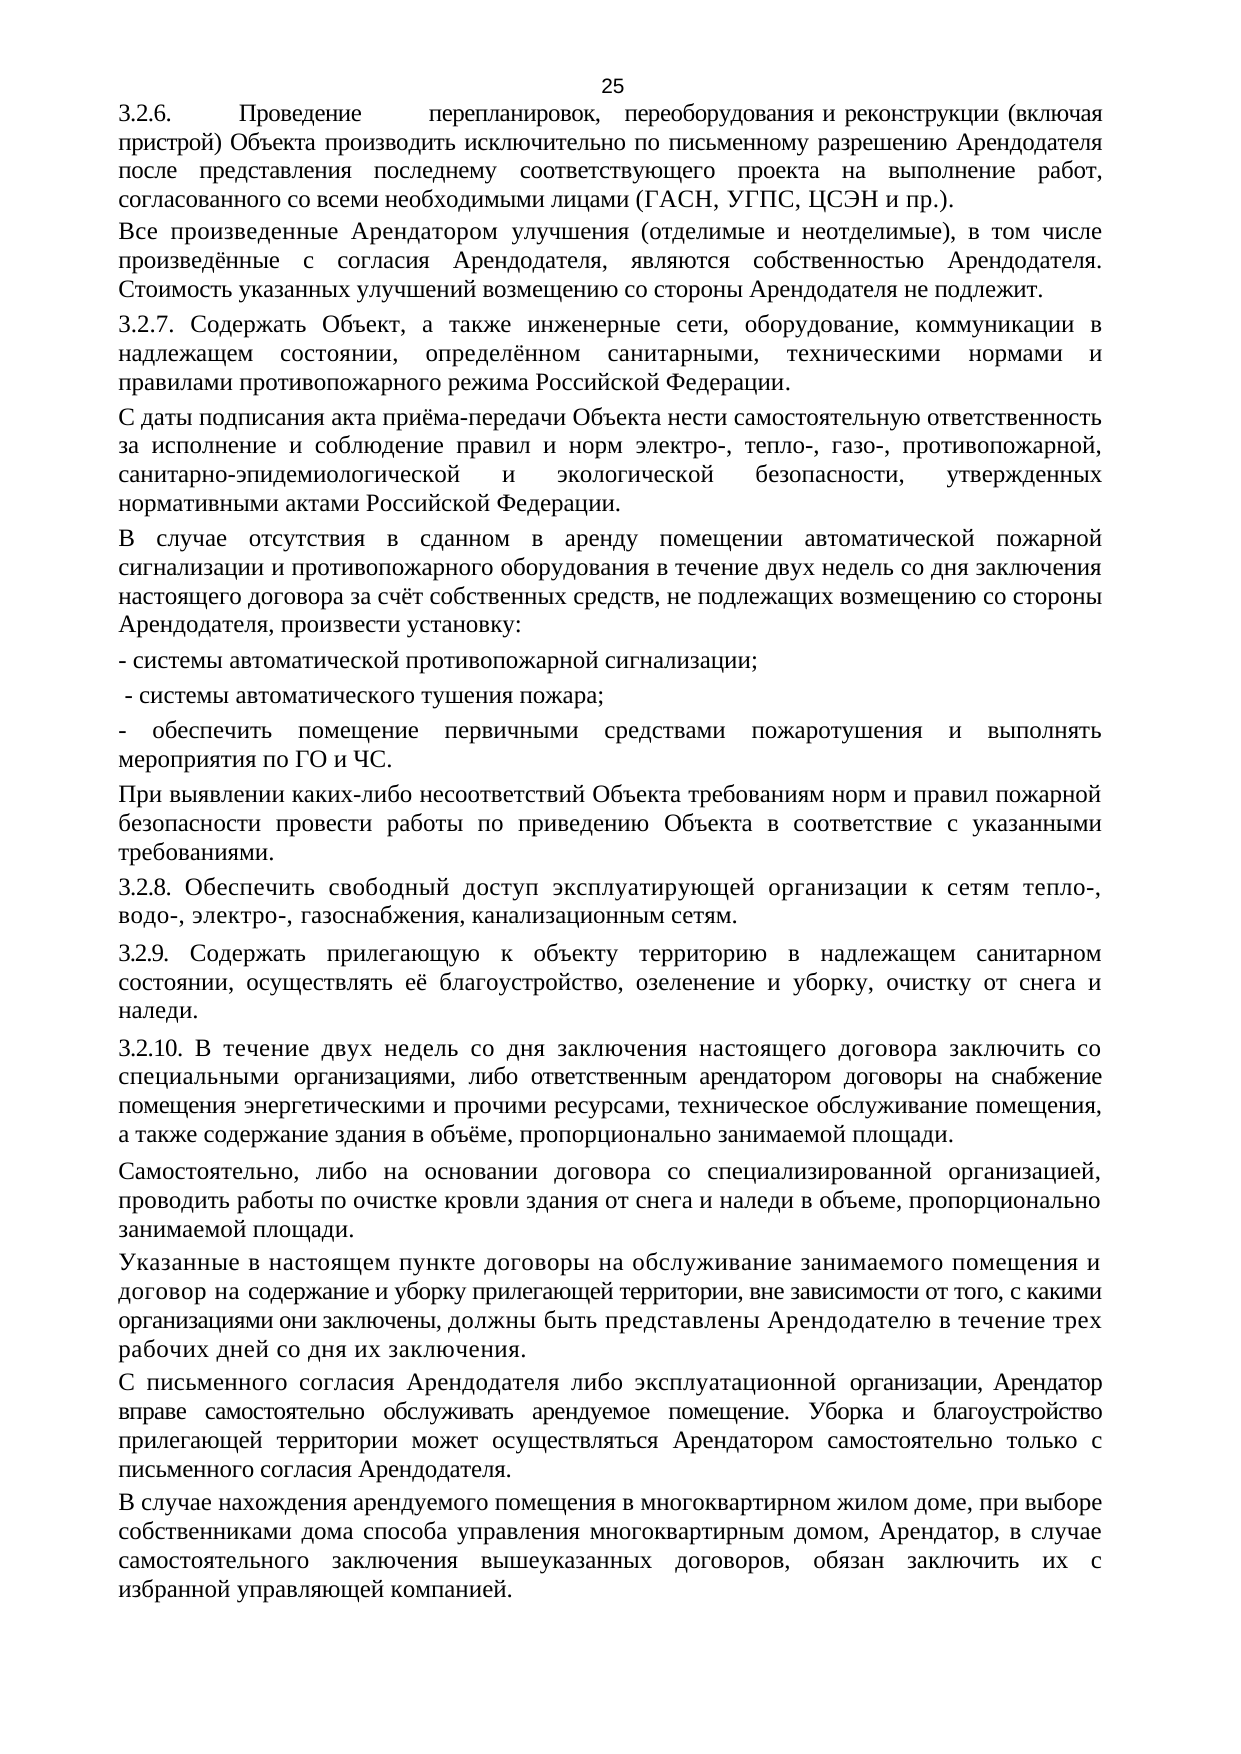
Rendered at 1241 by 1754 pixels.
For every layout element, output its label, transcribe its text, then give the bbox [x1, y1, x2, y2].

text 3.2.6. Проведение перепланировок, переоборудования и реконструкции (включая пристрой) Объекта производить исключительно по письменному разрешению Арендодателя после представления последнему соответствующего проекта на выполнение работ, согласованного со всеми необходимыми лицами (ГАСН, УГПС, ЦСЭН и пр.). [118, 98, 1103, 213]
text 3.2.8. Обеспечить свободный доступ эксплуатирующей организации к сетям тепло-, водо-, электро-, газоснабжения, канализационным сетям. [118, 872, 1103, 929]
text С даты подписания акта приёма-передачи Объекта нести самостоятельную ответственность за исполнение и соблюдение правил и норм электро-, тепло-, газо-, противопожарной, санитарно-эпидемиологической и экологической безопасности, утвержденных нормативными актами Российской Федерации. [118, 402, 1103, 517]
text - системы автоматического тушения пожара; [118, 680, 1103, 709]
text В случае нахождения арендуемого помещения в многоквартирном жилом доме, при выборе собственниками дома способа управления многоквартирным домом, Арендатор, в случае самостоятельного заключения вышеуказанных договоров, обязан заключить их с избранной управляющей компанией. [118, 1487, 1103, 1602]
text Самостоятельно, либо на основании договора со специализированной организацией, проводить работы по очистке кровли здания от снега и наледи в объеме, пропорционально занимаемой площади. [118, 1156, 1103, 1242]
text С письменного согласия Арендодателя либо эксплуатационной организации, Арендатор вправе самостоятельно обслуживать арендуемое помещение. Уборка и благоустройство прилегающей территории может осуществляться Арендатором самостоятельно только с письменного согласия Арендодателя. [118, 1367, 1103, 1482]
text При выявлении каких-либо несоответствий Объекта требованиям норм и правил пожарной безопасности провести работы по приведению Объекта в соответствие с указанными требованиями. [118, 779, 1103, 865]
text 3.2.7. Содержать Объект, а также инженерные сети, оборудование, коммуникации в надлежащем состоянии, определённом санитарными, техническими нормами и правилами противопожарного режима Российской Федерации. [118, 309, 1103, 395]
text В случае отсутствия в сданном в аренду помещении автоматической пожарной сигнализации и противопожарного оборудования в течение двух недель со дня заключения настоящего договора за счёт собственных средств, не подлежащих возмещению со стороны Арендодателя, произвести установку: [118, 523, 1103, 638]
text Все произведенные Арендатором улучшения (отделимые и неотделимые), в том числе произведённые с согласия Арендодателя, являются собственностью Арендодателя. Стоимость указанных улучшений возмещению со стороны Арендодателя не подлежит. [118, 216, 1103, 303]
text - обеспечить помещение первичными средствами пожаротушения и выполнять мероприятия по ГО и ЧС. [118, 715, 1103, 773]
text - системы автоматической противопожарной сигнализации; [118, 645, 1103, 673]
text 3.2.10. В течение двух недель со дня заключения настоящего договора заключить со специальными организациями, либо ответственным арендатором договоры на снабжение помещения энергетическими и прочими ресурсами, техническое обслуживание помещения, а также содержание здания в объёме, пропорционально занимаемой площади. [118, 1033, 1103, 1148]
text Указанные в настоящем пункте договоры на обслуживание занимаемого помещения и договор на содержание и уборку прилегающей территории, вне зависимости от того, с какими организациями они заключены, должны быть представлены Арендодателю в течение трех рабочих дней со дня их заключения. [118, 1247, 1103, 1362]
text 3.2.9. Содержать прилегающую к объекту территорию в надлежащем санитарном состоянии, осуществлять её благоустройство, озеленение и уборку, очистку от снега и наледи. [118, 938, 1103, 1024]
